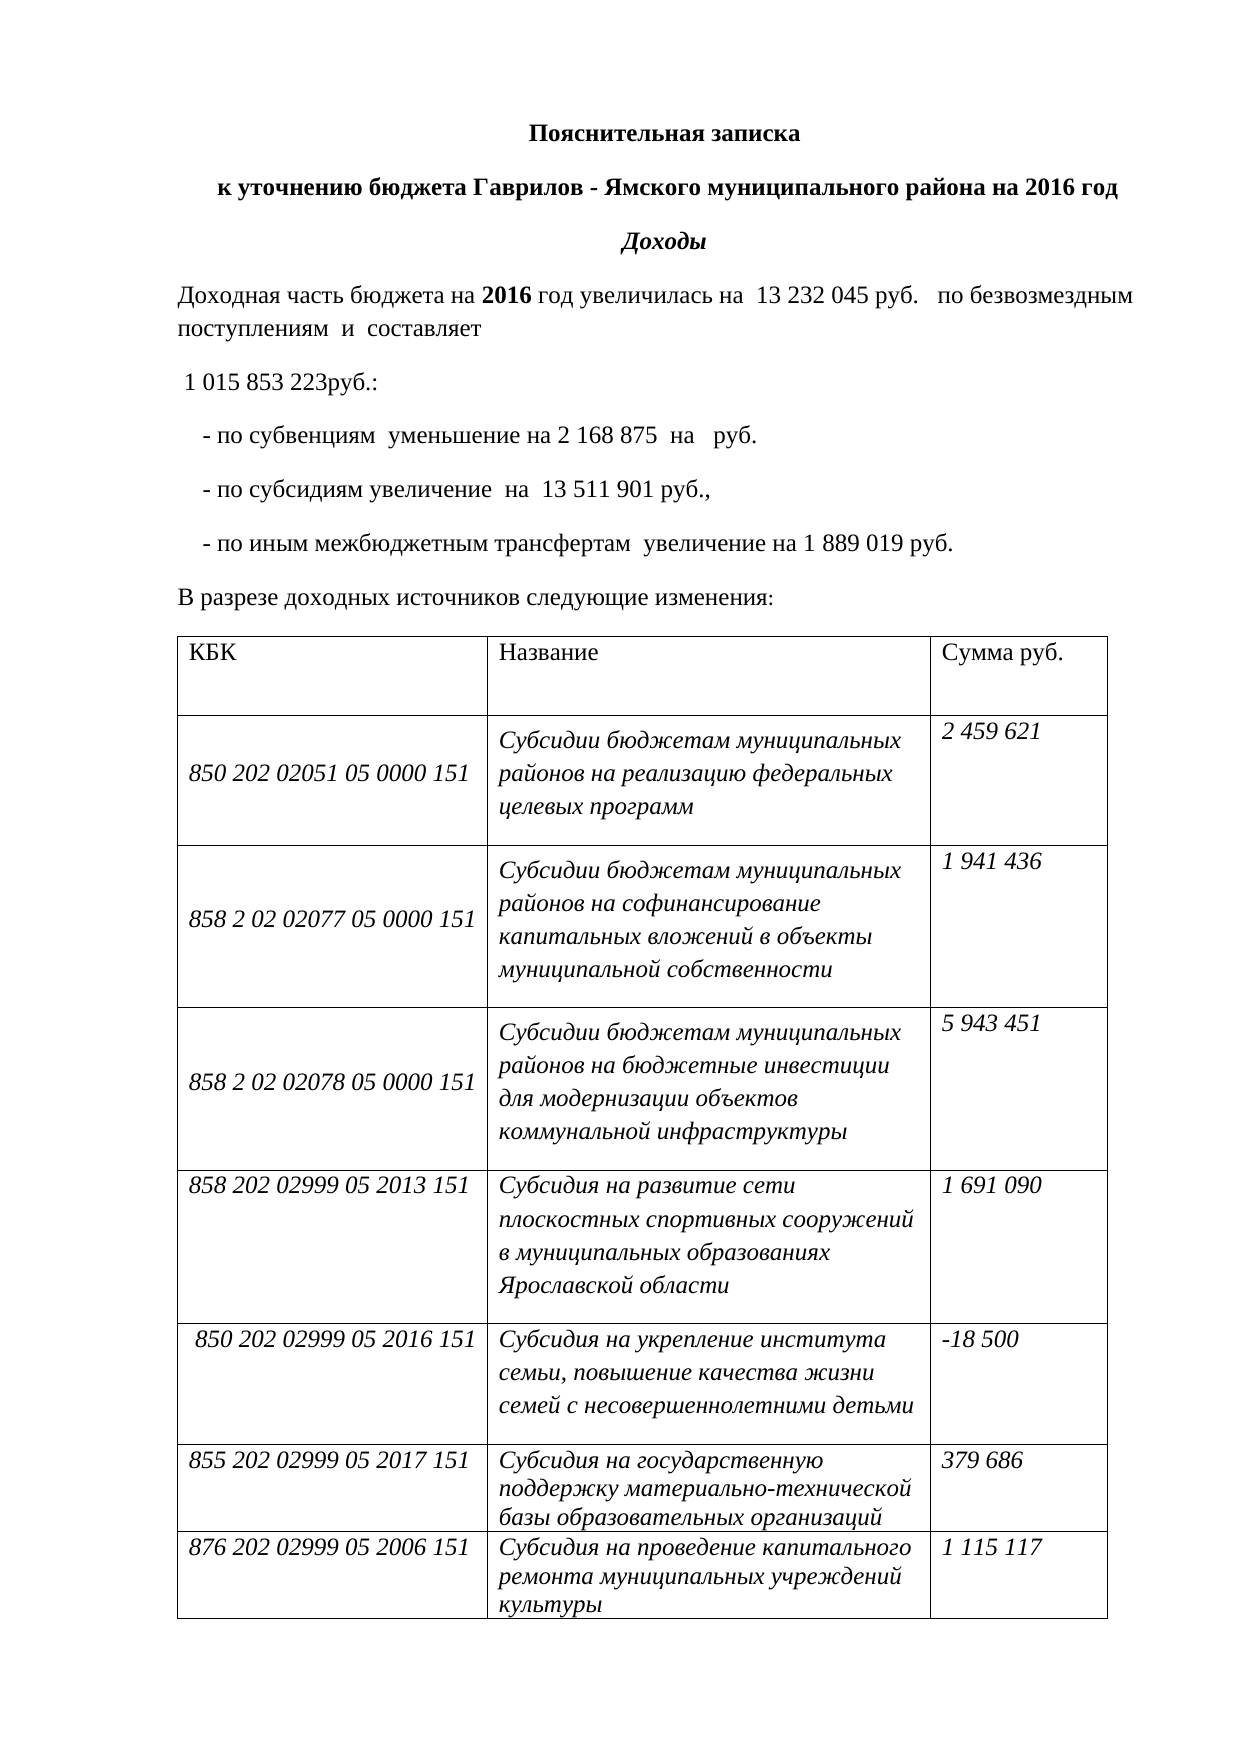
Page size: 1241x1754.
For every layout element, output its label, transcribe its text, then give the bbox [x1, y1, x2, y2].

text - по субсидиям увеличение на 13 511 901 руб., [177, 474, 1152, 503]
table_cell 379 686 [931, 1445, 1107, 1531]
table_cell 858 202 02999 05 2013 151 [178, 1171, 487, 1323]
table_cell Субсидия на проведение капитального ремонта муниципальных учреждений культуры [488, 1532, 930, 1618]
text Доходная часть бюджета на 2016 год увеличилась на 13 232 045 руб. по безвозмездным поступлениям и составляет [177, 280, 1152, 341]
table_cell 850 202 02999 05 2016 151 [178, 1324, 487, 1444]
table_cell 1 691 090 [931, 1171, 1107, 1323]
table_cell 1 115 117 [931, 1532, 1107, 1618]
text Пояснительная записка [177, 118, 1152, 147]
table_cell 858 2 02 02077 05 0000 151 [178, 846, 487, 1007]
text - по субвенциям уменьшение на 2 168 875 на руб. [177, 420, 1152, 449]
table_cell Субсидия на укрепление института семьи, повышение качества жизни семей с несовершеннолетними детьми [488, 1324, 930, 1444]
table_cell Субсидии бюджетам муниципальных районов на софинансирование капитальных вложений в объекты муниципальной собственности [488, 846, 930, 1007]
table_cell 2 459 621 [931, 716, 1107, 845]
table_header КБК [178, 637, 487, 715]
text к уточнению бюджета Гаврилов - Ямского муниципального района на 2016 год [177, 172, 1152, 201]
text В разрезе доходных источников следующие изменения: [177, 582, 1152, 611]
text - по иным межбюджетным трансфертам увеличение на 1 889 019 руб. [177, 528, 1152, 557]
table_cell -18 500 [931, 1324, 1107, 1444]
table_header Название [488, 637, 930, 715]
table_cell Субсидии бюджетам муниципальных районов на бюджетные инвестиции для модернизации объектов коммунальной инфраструктуры [488, 1008, 930, 1169]
text 1 015 853 223руб.: [177, 367, 1152, 395]
table_cell 858 2 02 02078 05 0000 151 [178, 1008, 487, 1169]
text Доходы [177, 226, 1152, 254]
table_cell Субсидия на развитие сети плоскостных спортивных сооружений в муниципальных образованиях Ярославской области [488, 1171, 930, 1323]
table_cell 850 202 02051 05 0000 151 [178, 716, 487, 845]
table_cell 876 202 02999 05 2006 151 [178, 1532, 487, 1618]
table_cell 5 943 451 [931, 1008, 1107, 1169]
table_cell 855 202 02999 05 2017 151 [178, 1445, 487, 1531]
table_header Сумма руб. [931, 637, 1107, 715]
table_cell Субсидии бюджетам муниципальных районов на реализацию федеральных целевых программ [488, 716, 930, 845]
table_cell Субсидия на государственную поддержку материально-технической базы образовательных организаций [488, 1445, 930, 1531]
table_cell 1 941 436 [931, 846, 1107, 1007]
